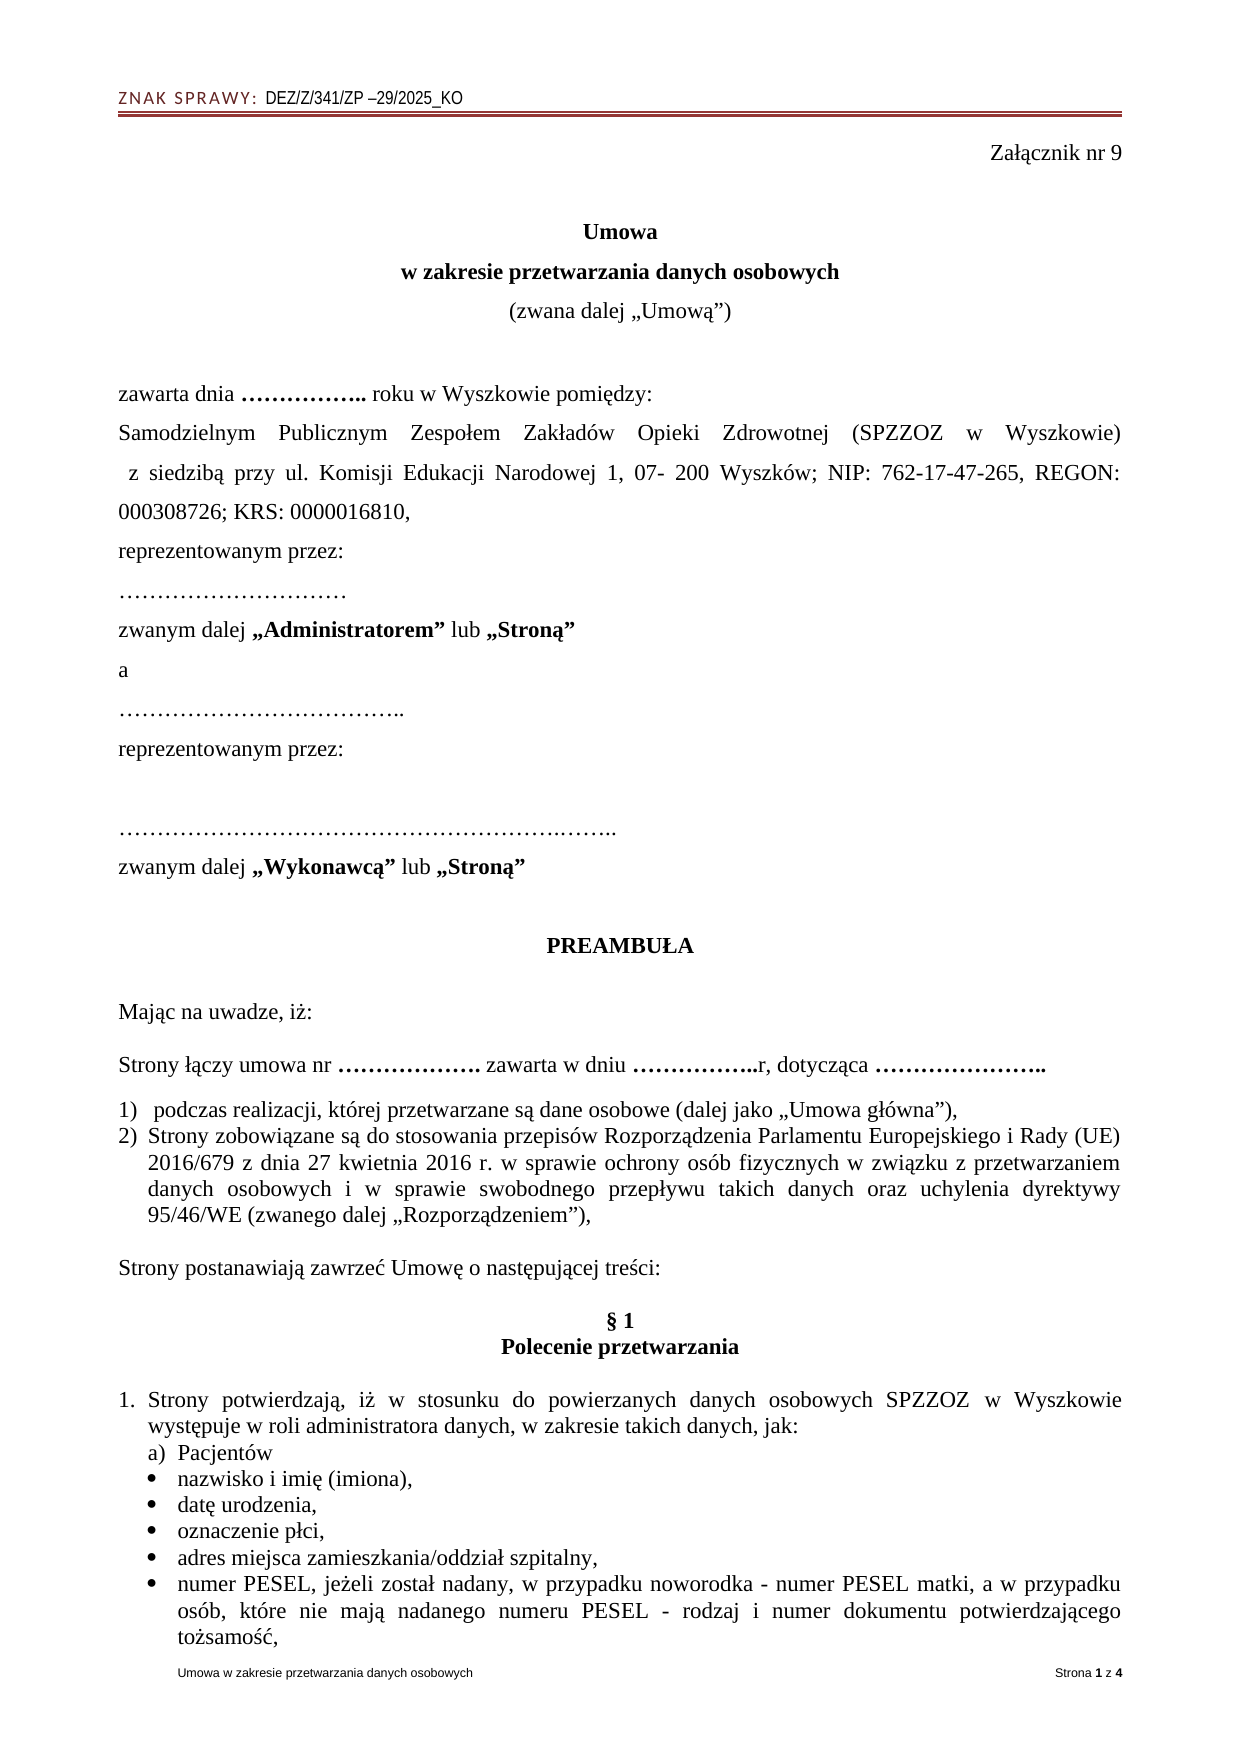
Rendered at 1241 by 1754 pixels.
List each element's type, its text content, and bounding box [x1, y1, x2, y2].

text zawarta dnia …………….. roku w Wyszkowie pomiędzy: [118, 379, 1122, 406]
text reprezentowanym przez: [118, 735, 1122, 761]
text Mając na uwadze, iż: [118, 998, 1122, 1024]
text Załącznik nr 9 [118, 139, 1122, 166]
list nazwisko i imię (imiona), [148, 1465, 1122, 1491]
list Strony zobowiązane są do stosowania przepisów Rozporządzenia Parlamentu Europejskiego i Rady (UE) 2016/679 z dnia 27 kwietnia 2016 r. w sprawie ochrony osób fizycznych w związku z przetwarzaniem danych osobowych i w sprawie swobodnego przepływu takich danych oraz uchylenia dyrektywy 95/46/WE (zwanego dalej „Rozporządzeniem”), [118, 1122, 1122, 1228]
list adres miejsca zamieszkania/oddział szpitalny, [148, 1544, 1122, 1570]
text Strony łączy umowa nr ………………. zawarta w dniu ……………..r, dotycząca ………………….. [118, 1051, 1122, 1077]
text Polecenie przetwarzania [118, 1333, 1122, 1359]
text Umowa w zakresie przetwarzania danych osobowych [118, 218, 1122, 284]
list oznaczenie płci, [148, 1518, 1122, 1544]
text § 1 [118, 1307, 1122, 1333]
list Pacjentów [148, 1438, 1122, 1465]
text a [118, 656, 1122, 682]
text Strony postanawiają zawrzeć Umowę o następującej treści: [118, 1254, 1122, 1280]
list Strony potwierdzają, iż w stosunku do powierzanych danych osobowych SPZZOZ w Wyszkowie występuje w roli administratora danych, w zakresie takich danych, jak: [118, 1386, 1122, 1438]
text (zwana dalej „Umową”) [118, 297, 1122, 366]
list numer PESEL, jeżeli został nadany, w przypadku noworodka - numer PESEL matki, a w przypadku osób, które nie mają nadanego numeru PESEL - rodzaj i numer dokumentu potwierdzającego tożsamość, [148, 1570, 1122, 1649]
list datę urodzenia, [148, 1491, 1122, 1518]
text reprezentowanym przez: [118, 537, 1122, 564]
text zwanym dalej „Administratorem” lub „Stroną” [118, 616, 1122, 643]
text Samodzielnym Publicznym Zespołem Zakładów Opieki Zdrowotnej (SPZZOZ w Wyszkowie) z siedzibą przy ul. Komisji Edukacji Narodowej 1, 07- 200 Wyszków; NIP: 762-17-47-265, REGON: 000308726; KRS: 0000016810, [118, 419, 1122, 524]
text ………………………………………………….…….. [118, 814, 1122, 840]
text ………………………… [118, 577, 1122, 603]
text PREAMBUŁA [118, 932, 1122, 959]
text ……………………………….. [118, 695, 1122, 722]
list podczas realizacji, której przetwarzane są dane osobowe (dalej jako „Umowa główna”), [118, 1096, 1122, 1122]
text zwanym dalej „Wykonawcą” lub „Stroną” [118, 853, 1122, 880]
